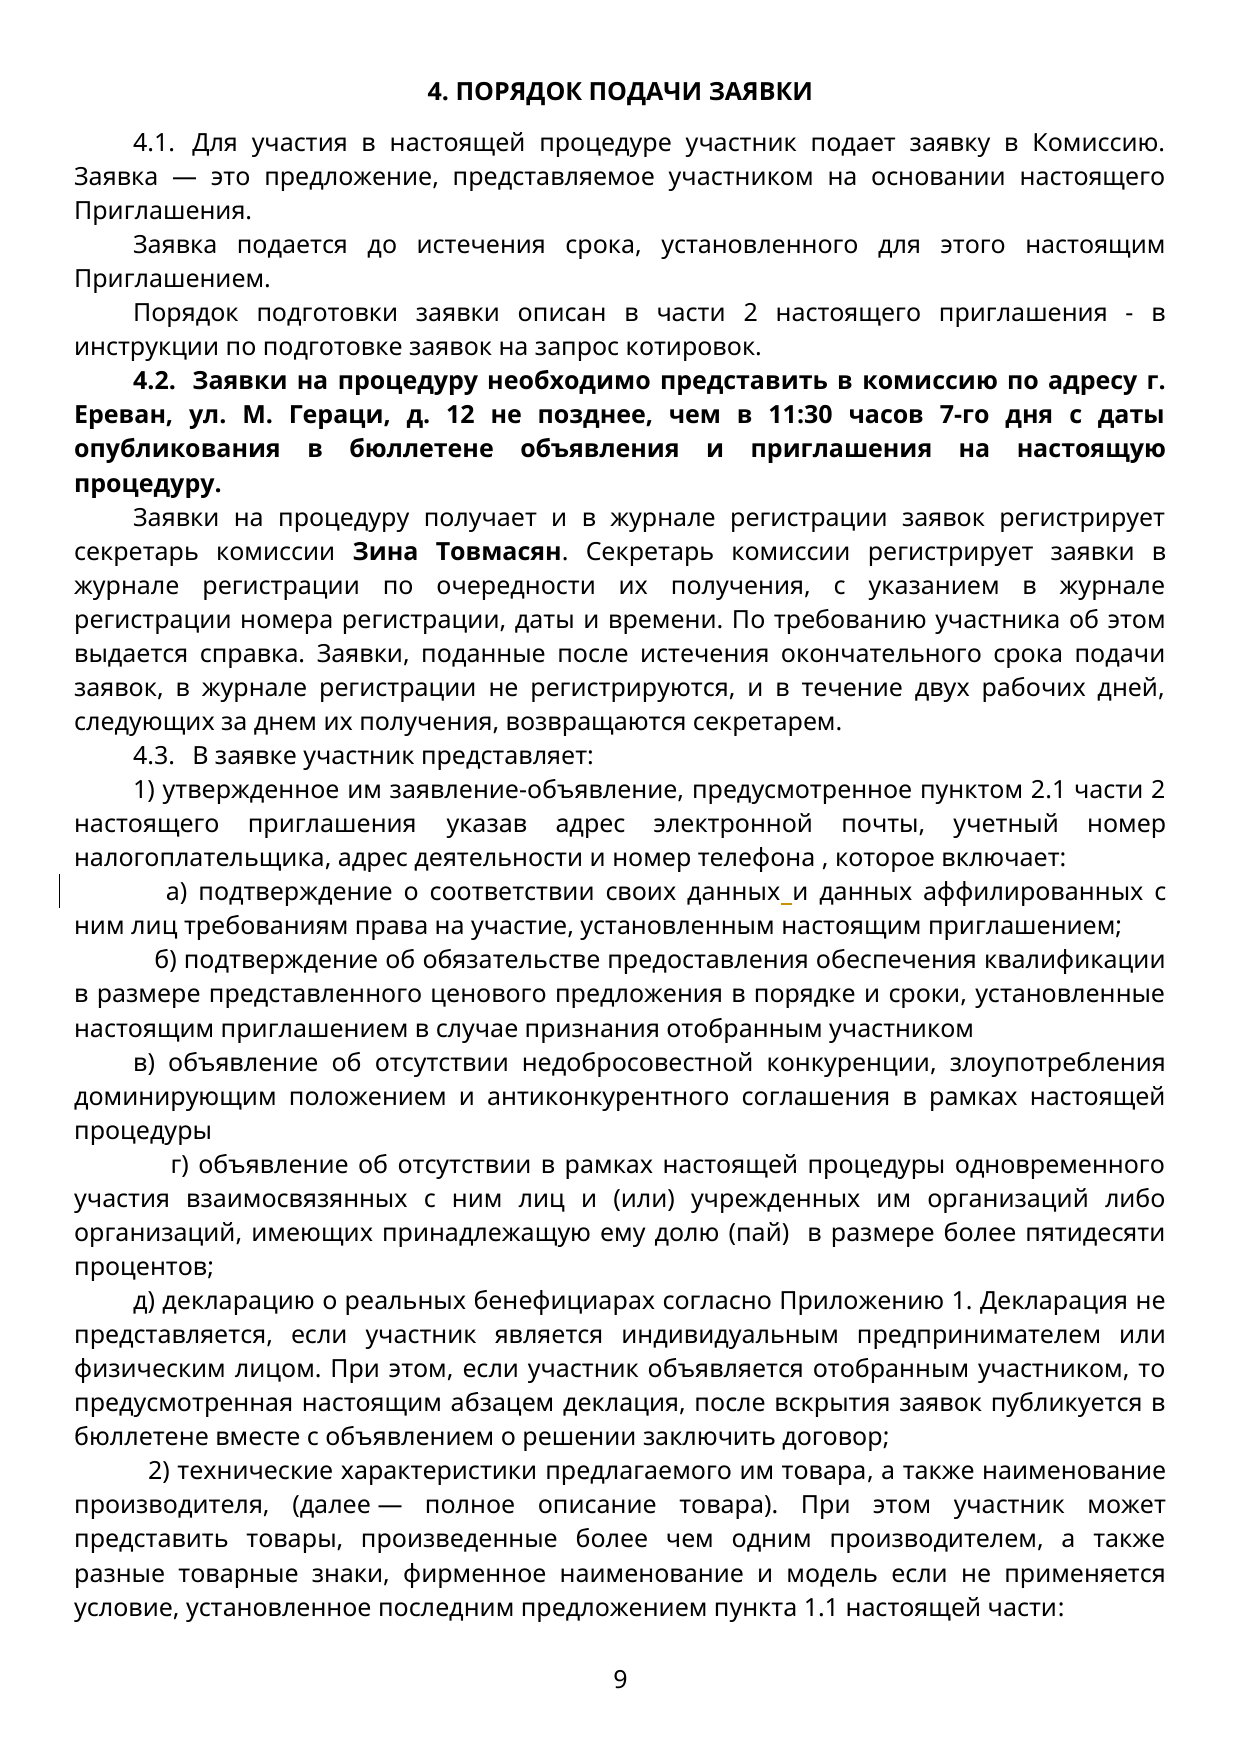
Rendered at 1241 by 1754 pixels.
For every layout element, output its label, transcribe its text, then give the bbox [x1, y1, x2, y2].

text д) декларацию о реальных бенефициарах согласно Приложению 1. Декларация не представляется, если участник является индивидуальным предпринимателем или физическим лицом. При этом, если участник объявляется отобранным участником, то предусмотренная настоящим абзацем деклация, после вскрытия заявок публикуется в бюллетене вместе с объявлением о решении заключить договор; [74, 1283, 1167, 1453]
text г) объявление об отсутствии в рамках настоящей процедуры одновременного участия взаимосвязянных с ним лиц и (или) учрежденных им организаций либо организаций, имеющих принадлежащую ему долю (пай) в размере более пятидесяти процентов; [74, 1146, 1167, 1283]
text 4.2. Заявки на процедуру необходимо представить в комиссию по адресу г. Ереван, ул. М. Гераци, д. 12 не позднее, чем в 11:30 часов 7-го дня с даты опубликования в бюллетене объявления и приглашения на настоящую процедуру. [74, 363, 1167, 499]
text 2) технические характеристики предлагаемого им товара, а также наименование производителя, (далее — полное описание товара). При этом участник может представить товары, произведенные более чем одним производителем, а также разные товарные знаки, фирменное наименование и модель если не применяется условие, установленное последним предложением пункта 1.1 настоящей части: [74, 1453, 1167, 1623]
text Заявки на процедуру получает и в журнале регистрации заявок регистрирует секретарь комиссии Зина Товмасян. Секретарь комиссии регистрирует заявки в журнале регистрации по очередности их получения, с указанием в журнале регистрации номера регистрации, даты и времени. По требованию участника об этом выдается справка. Заявки, поданные после истечения окончательного срока подачи заявок, в журнале регистрации не регистрируются, и в течение двух рабочих дней, следующих за днем их получения, возвращаются секретарем. [74, 499, 1167, 738]
text в) объявление об отсутствии недобросовестной конкуренции, злоупотребления доминирующим положением и антиконкурентного соглашения в рамках настоящей процедуры [74, 1044, 1167, 1146]
text а) подтверждение о соответствии своих данныхи данных аффилированных с ним лиц требованиям права на участие, установленным настоящим приглашением; [74, 874, 1167, 942]
text Порядок подготовки заявки описан в части 2 настоящего приглашения - в инструкции по подготовке заявок на запрос котировок. [74, 295, 1167, 363]
text 4. ПОРЯДОК ПОДАЧИ ЗАЯВКИ [74, 74, 1167, 108]
text Заявка подается до истечения срока, установленного для этого настоящим Приглашением. [74, 227, 1167, 295]
text 4.1. Для участия в настоящей процедуре участник подает заявку в Комиссию. Заявка — это предложение, представляемое участником на основании настоящего Приглашения. [74, 124, 1167, 227]
text 4.3. В заявке участник представляет: [74, 738, 1167, 772]
text 1) утвержденное им заявление-объявление, предусмотренное пунктом 2.1 части 2 настоящего приглашения указав адрес электронной почты, учетный номер налогоплательщика, адрес деятельности и номер телефона , которое включает: [74, 772, 1167, 874]
text б) подтверждение об обязательстве предоставления обеспечения квалификации в размере представленного ценового предложения в порядке и сроки, установленные настоящим приглашением в случае признания отобранным участником [74, 942, 1167, 1044]
